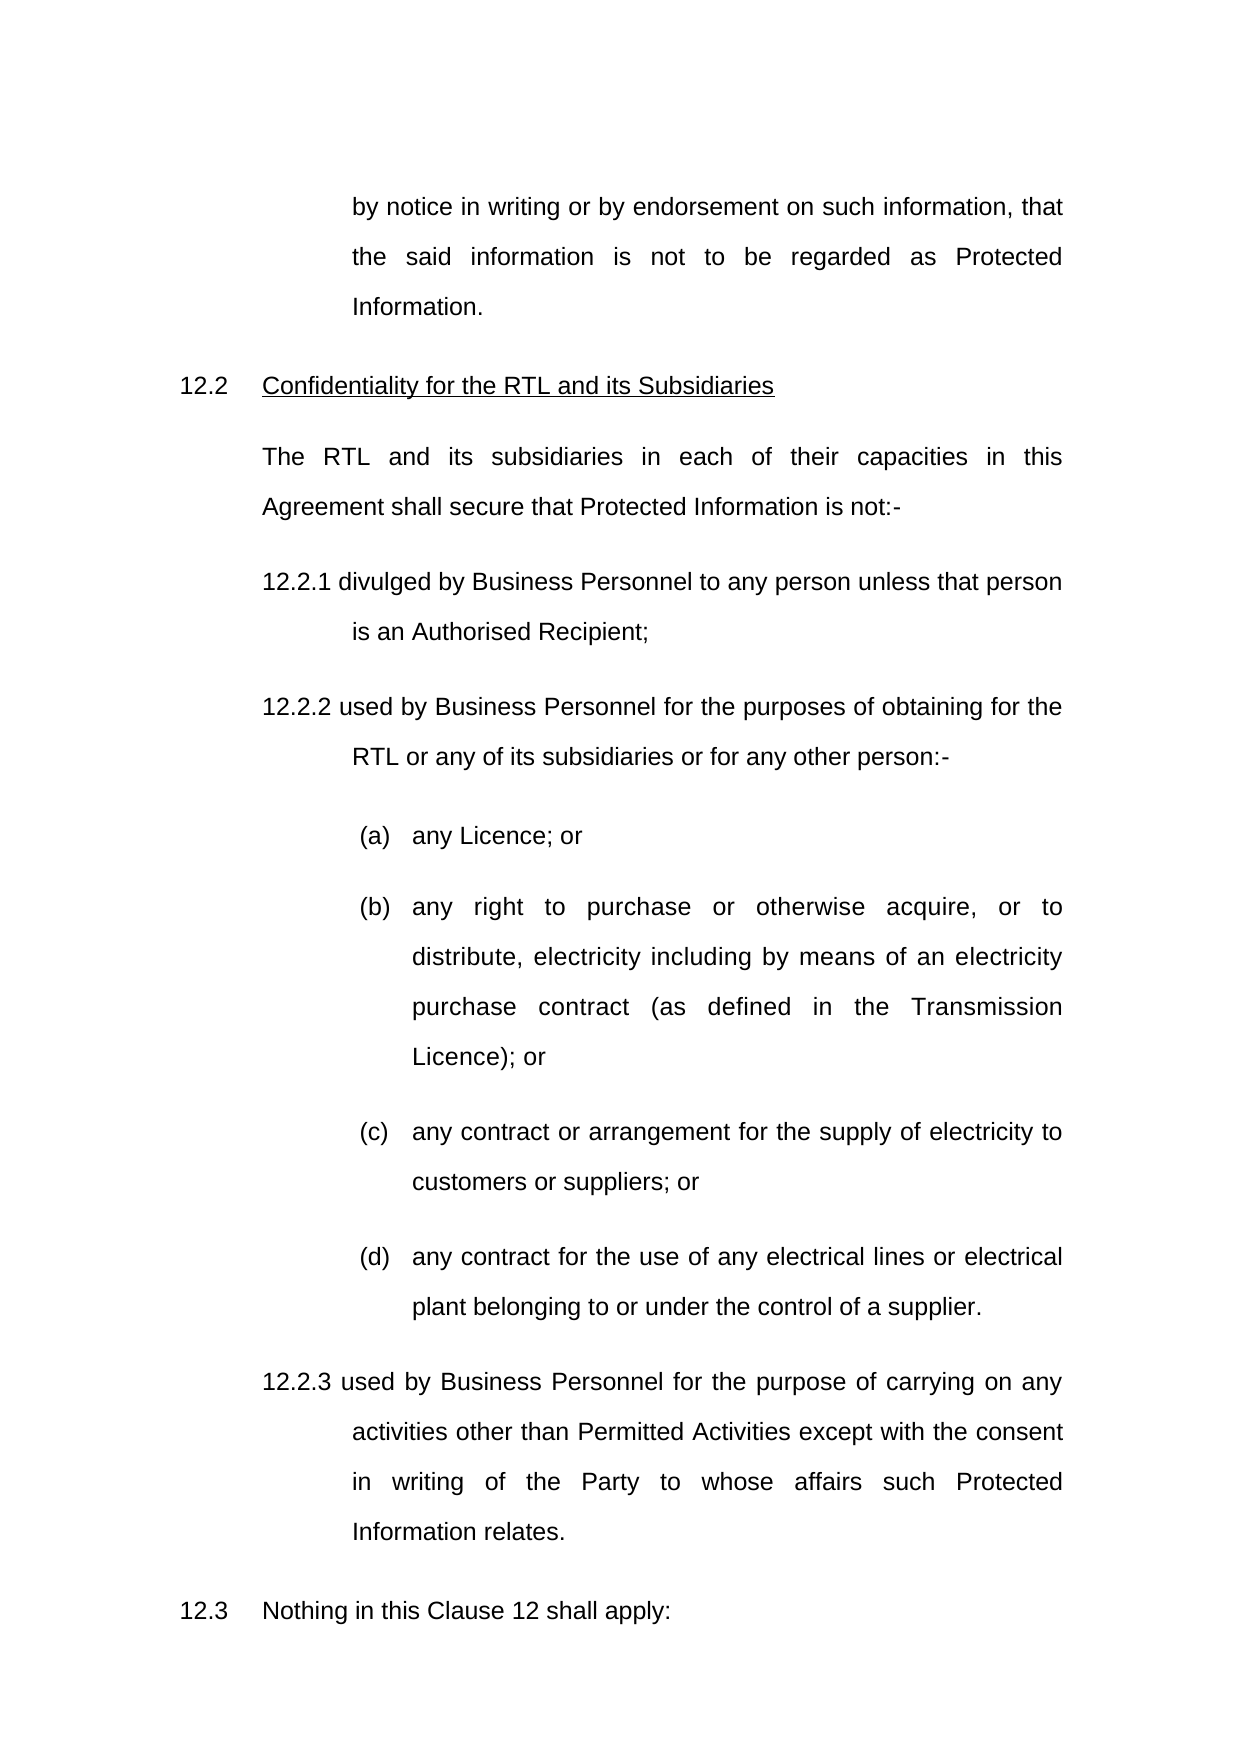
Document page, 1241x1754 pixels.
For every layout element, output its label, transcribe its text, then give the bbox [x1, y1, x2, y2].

text 12.2.3 used by Business Personnel for the purpose of carrying on any activities other than Permitted Activities except with the consent in writing of the Party to whose affairs such Protected Information relates. [262, 1350, 1064, 1550]
text 12.2.2 used by Business Personnel for the purposes of obtaining for the RTL or any of its subsidiaries or for any other person:- [262, 675, 1064, 775]
list any right to purchase or otherwise acquire, or to distribute, electricity including by means of an electricity purchase contract (as defined in the Transmission Licence); or [359, 875, 1064, 1075]
list any contract for the use of any electrical lines or electrical plant belonging to or under the control of a supplier. [359, 1225, 1064, 1325]
text 12.2 Confidentiality for the RTL and its Subsidiaries [179, 371, 1064, 400]
text 12.3 Nothing in this Clause 12 shall apply: [179, 1596, 1064, 1624]
text by notice in writing or by endorsement on such information, that the said information is not to be regarded as Protected Information. [352, 175, 1064, 325]
list any Licence; or [359, 821, 1064, 850]
text 12.2.1 divulged by Business Personnel to any person unless that person is an Authorised Recipient; [262, 550, 1064, 650]
text The RTL and its subsidiaries in each of their capacities in this Agreement shall secure that Protected Information is not:- [262, 425, 1064, 525]
list any contract or arrangement for the supply of electricity to customers or suppliers; or [359, 1100, 1064, 1200]
